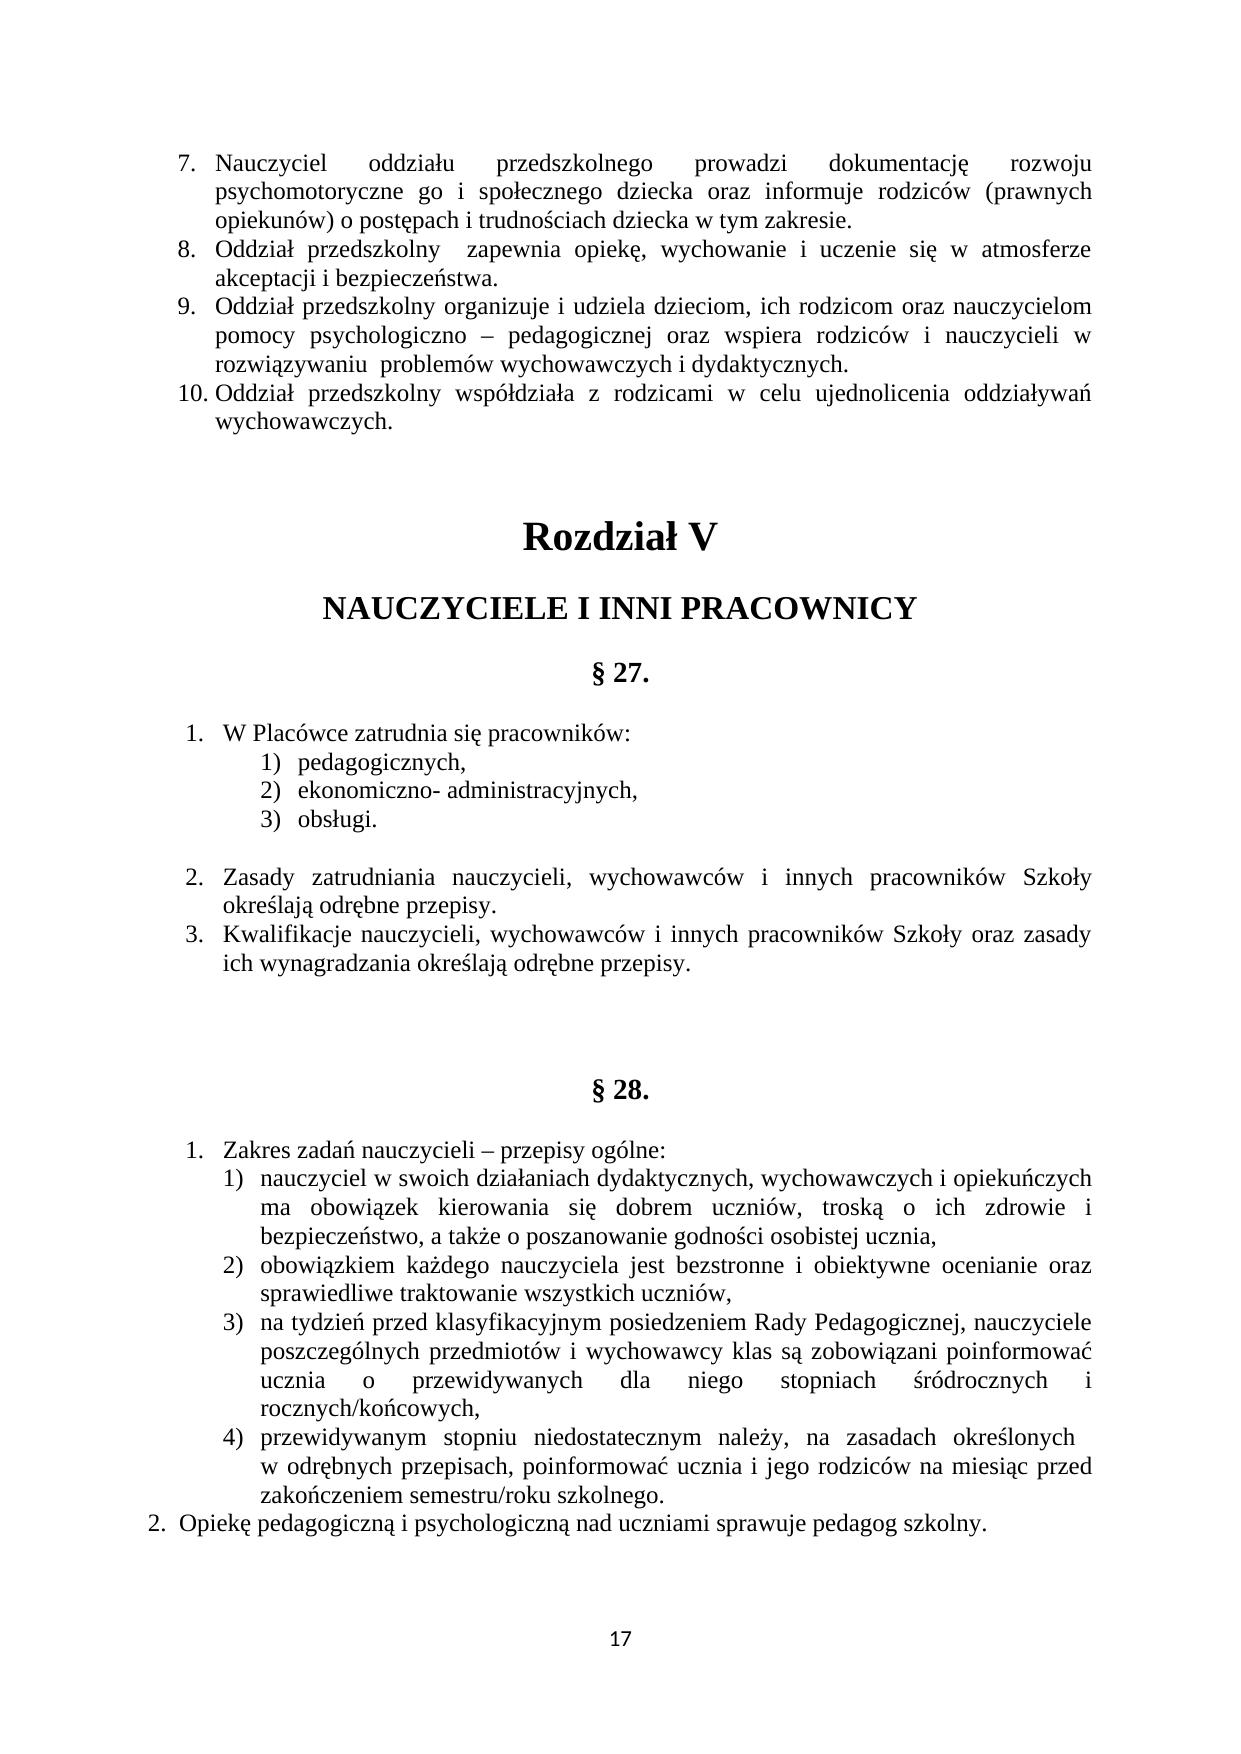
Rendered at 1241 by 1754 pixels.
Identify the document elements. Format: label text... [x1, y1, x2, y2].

text § 28. [148, 1072, 1093, 1106]
list przewidywanym stopniu niedostatecznym należy, na zasadach określonych w odrębnych przepisach, poinformować ucznia i jego rodziców na miesiąc przed zakończeniem semestru/roku szkolnego. [223, 1422, 1093, 1508]
list Oddział przedszkolny współdziała z rodzicami w celu ujednolicenia oddziaływań wychowawczych. [177, 378, 1093, 435]
list W Placówce zatrudnia się pracowników: [185, 718, 1093, 747]
list pedagogicznych, [260, 747, 1093, 775]
list nauczyciel w swoich działaniach dydaktycznych, wychowawczych i opiekuńczych ma obowiązek kierowania się dobrem uczniów, troską o ich zdrowie i bezpieczeństwo, a także o poszanowanie godności osobistej ucznia, [223, 1163, 1093, 1250]
list Oddział przedszkolny organizuje i udziela dzieciom, ich rodzicom oraz nauczycielom pomocy psychologiczno – pedagogicznej oraz wspiera rodziców i nauczycieli w rozwiązywaniu problemów wychowawczych i dydaktycznych. [177, 291, 1093, 378]
text Rozdział V [148, 512, 1093, 560]
text Nauczyciele i inni pracownicy [148, 588, 1093, 627]
list obsługi. [260, 804, 1093, 833]
text 2. Opiekę pedagogiczną i psychologiczną nad uczniami sprawuje pedagog szkolny. [148, 1508, 1093, 1537]
list ekonomiczno- administracyjnych, [260, 775, 1093, 804]
list obowiązkiem każdego nauczyciela jest bezstronne i obiektywne ocenianie oraz sprawiedliwe traktowanie wszystkich uczniów, [223, 1250, 1093, 1307]
text § 27. [148, 656, 1093, 689]
list na tydzień przed klasyfikacyjnym posiedzeniem Rady Pedagogicznej, nauczyciele poszczególnych przedmiotów i wychowawcy klas są zobowiązani poinformować ucznia o przewidywanych dla niego stopniach śródrocznych i rocznych/końcowych, [223, 1307, 1093, 1422]
list Oddział przedszkolny zapewnia opiekę, wychowanie i uczenie się w atmosferze akceptacji i bezpieczeństwa. [177, 234, 1093, 291]
list Kwalifikacje nauczycieli, wychowawców i innych pracowników Szkoły oraz zasady ich wynagradzania określają odrębne przepisy. [185, 919, 1093, 977]
list Zakres zadań nauczycieli – przepisy ogólne: [185, 1135, 1093, 1163]
list Nauczyciel oddziału przedszkolnego prowadzi dokumentację rozwoju psychomotoryczne go i społecznego dziecka oraz informuje rodziców (prawnych opiekunów) o postępach i trudnościach dziecka w tym zakresie. [177, 148, 1093, 234]
list Zasady zatrudniania nauczycieli, wychowawców i innych pracowników Szkoły określają odrębne przepisy. [185, 862, 1093, 919]
